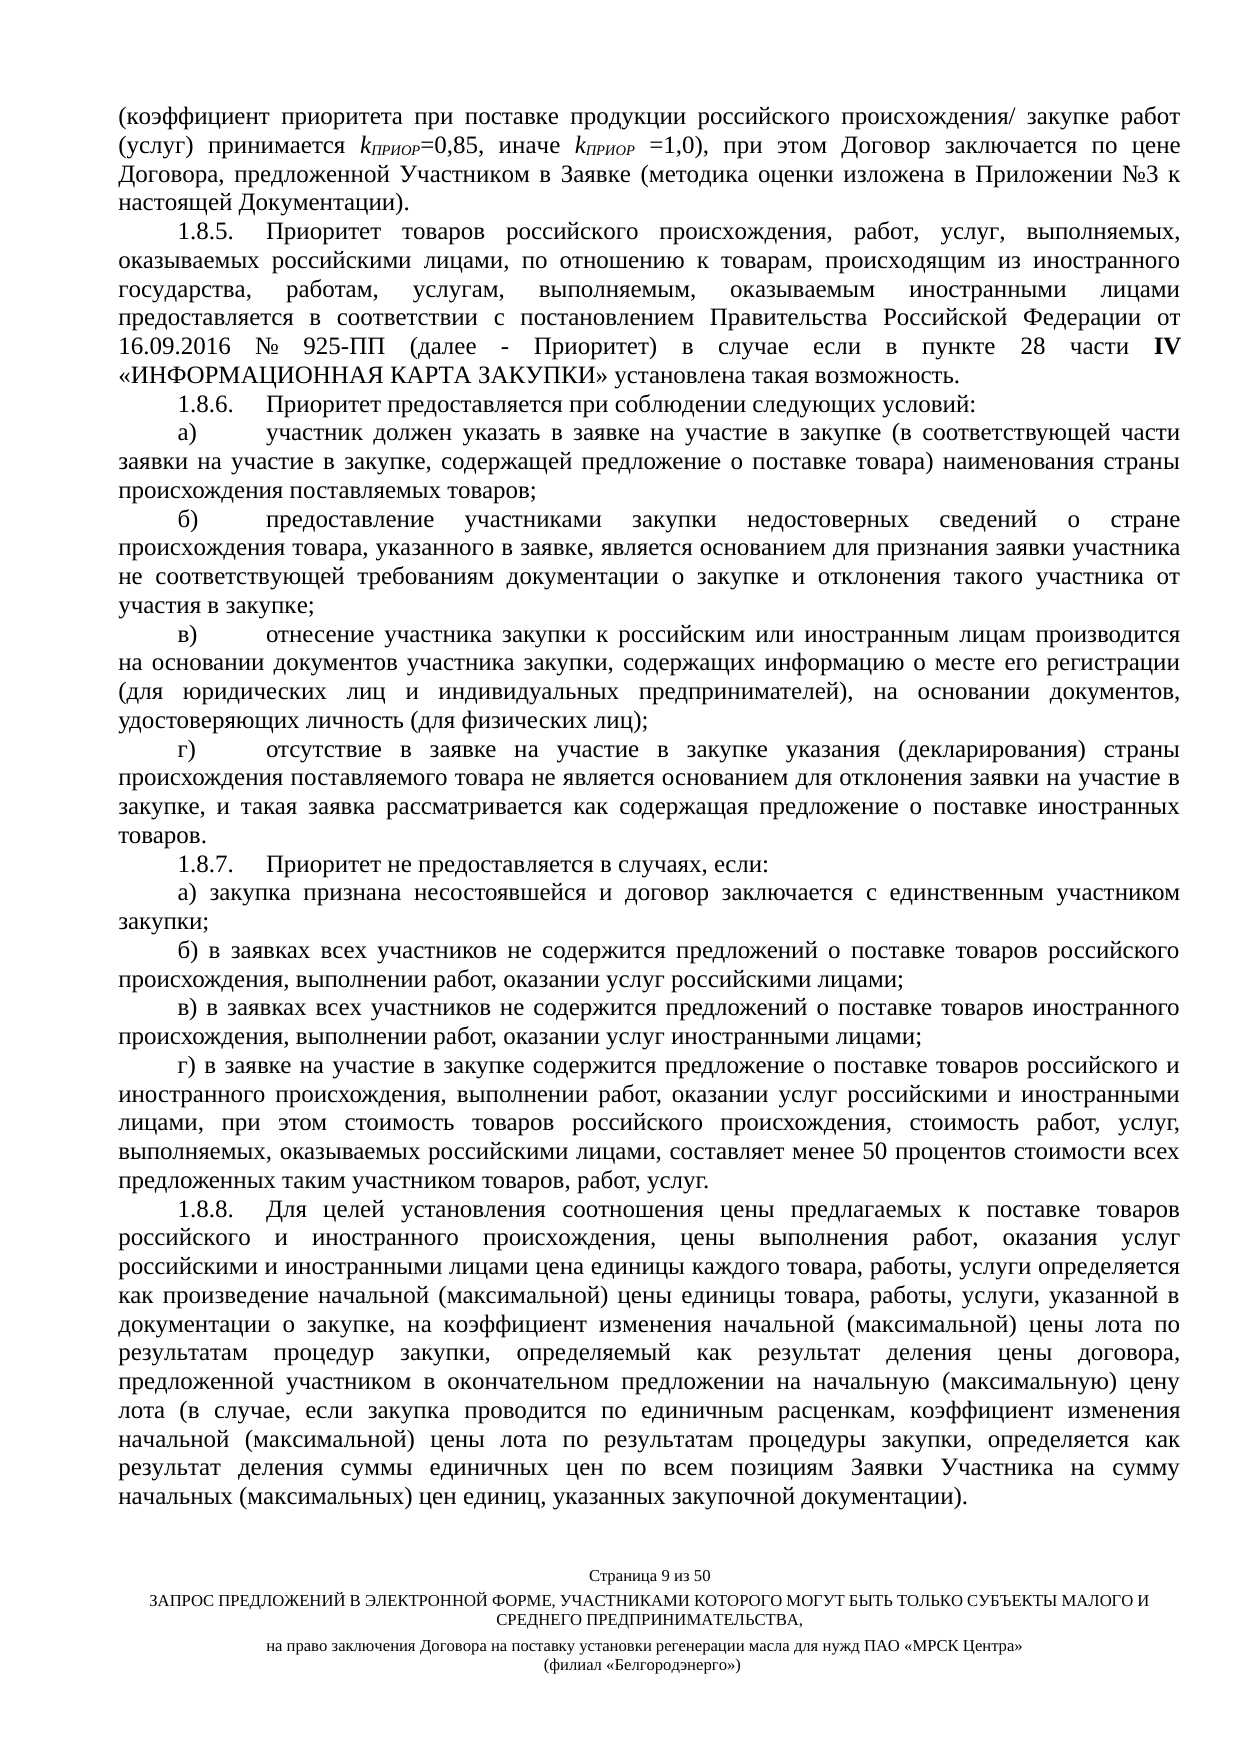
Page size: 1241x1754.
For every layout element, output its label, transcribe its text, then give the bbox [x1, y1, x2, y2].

list участник должен указать в заявке на участие в закупке (в соответствующей части заявки на участие в закупке, содержащей предложение о поставке товара) наименования страны происхождения поставляемых товаров; [118, 417, 1181, 504]
list г) в заявке на участие в закупке содержится предложение о поставке товаров российского и иностранного происхождения, выполнении работ, оказании услуг российскими и иностранными лицами, при этом стоимость товаров российского происхождения, стоимость работ, услуг, выполняемых, оказываемых российскими лицами, составляет менее 50 процентов стоимости всех предложенных таким участником товаров, работ, услуг. [118, 1050, 1181, 1194]
list отнесение участника закупки к российским или иностранным лицам производится на основании документов участника закупки, содержащих информацию о месте его регистрации (для юридических лиц и индивидуальных предпринимателей), на основании документов, удостоверяющих личность (для физических лиц); [118, 619, 1181, 734]
list б) в заявках всех участников не содержится предложений о поставке товаров российского происхождения, выполнении работ, оказании услуг российскими лицами; [118, 935, 1181, 992]
list отсутствие в заявке на участие в закупке указания (декларирования) страны происхождения поставляемого товара не является основанием для отклонения заявки на участие в закупке, и такая заявка рассматривается как содержащая предложение о поставке иностранных товаров. [118, 734, 1181, 849]
list предоставление участниками закупки недостоверных сведений о стране происхождения товара, указанного в заявке, является основанием для признания заявки участника не соответствующей требованиям документации о закупке и отклонения такого участника от участия в закупке; [118, 504, 1181, 619]
subtitle Приоритет предоставляется при соблюдении следующих условий: [118, 389, 1181, 417]
subtitle Приоритет товаров российского происхождения, работ, услуг, выполняемых, оказываемых российскими лицами, по отношению к товарам, происходящим из иностранного государства, работам, услугам, выполняемым, оказываемым иностранными лицами предоставляется в соответствии с постановлением Правительства Российской Федерации от 16.09.2016 № 925-ПП (далее - Приоритет) в случае если в пункте 28 части IV «ИНФОРМАЦИОННАЯ КАРТА ЗАКУПКИ» установлена такая возможность. [118, 216, 1181, 389]
list в) в заявках всех участников не содержится предложений о поставке товаров иностранного происхождения, выполнении работ, оказании услуг иностранными лицами; [118, 992, 1181, 1050]
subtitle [118, 101, 1181, 216]
list а) закупка признана несостоявшейся и договор заключается с единственным участником закупки; [118, 877, 1181, 935]
subtitle Приоритет не предоставляется в случаях, если: [118, 849, 1181, 877]
subtitle Для целей установления соотношения цены предлагаемых к поставке товаров российского и иностранного происхождения, цены выполнения работ, оказания услуг российскими и иностранными лицами цена единицы каждого товара, работы, услуги определяется как произведение начальной (максимальной) цены единицы товара, работы, услуги, указанной в документации о закупке, на коэффициент изменения начальной (максимальной) цены лота по результатам процедур закупки, определяемый как результат деления цены договора, предложенной участником в окончательном предложении на начальную (максимальную) цену лота (в случае, если закупка проводится по единичным расценкам, коэффициент изменения начальной (максимальной) цены лота по результатам процедуры закупки, определяется как результат деления суммы единичных цен по всем позициям Заявки Участника на сумму начальных (максимальных) цен единиц, указанных закупочной документации). [118, 1194, 1181, 1510]
